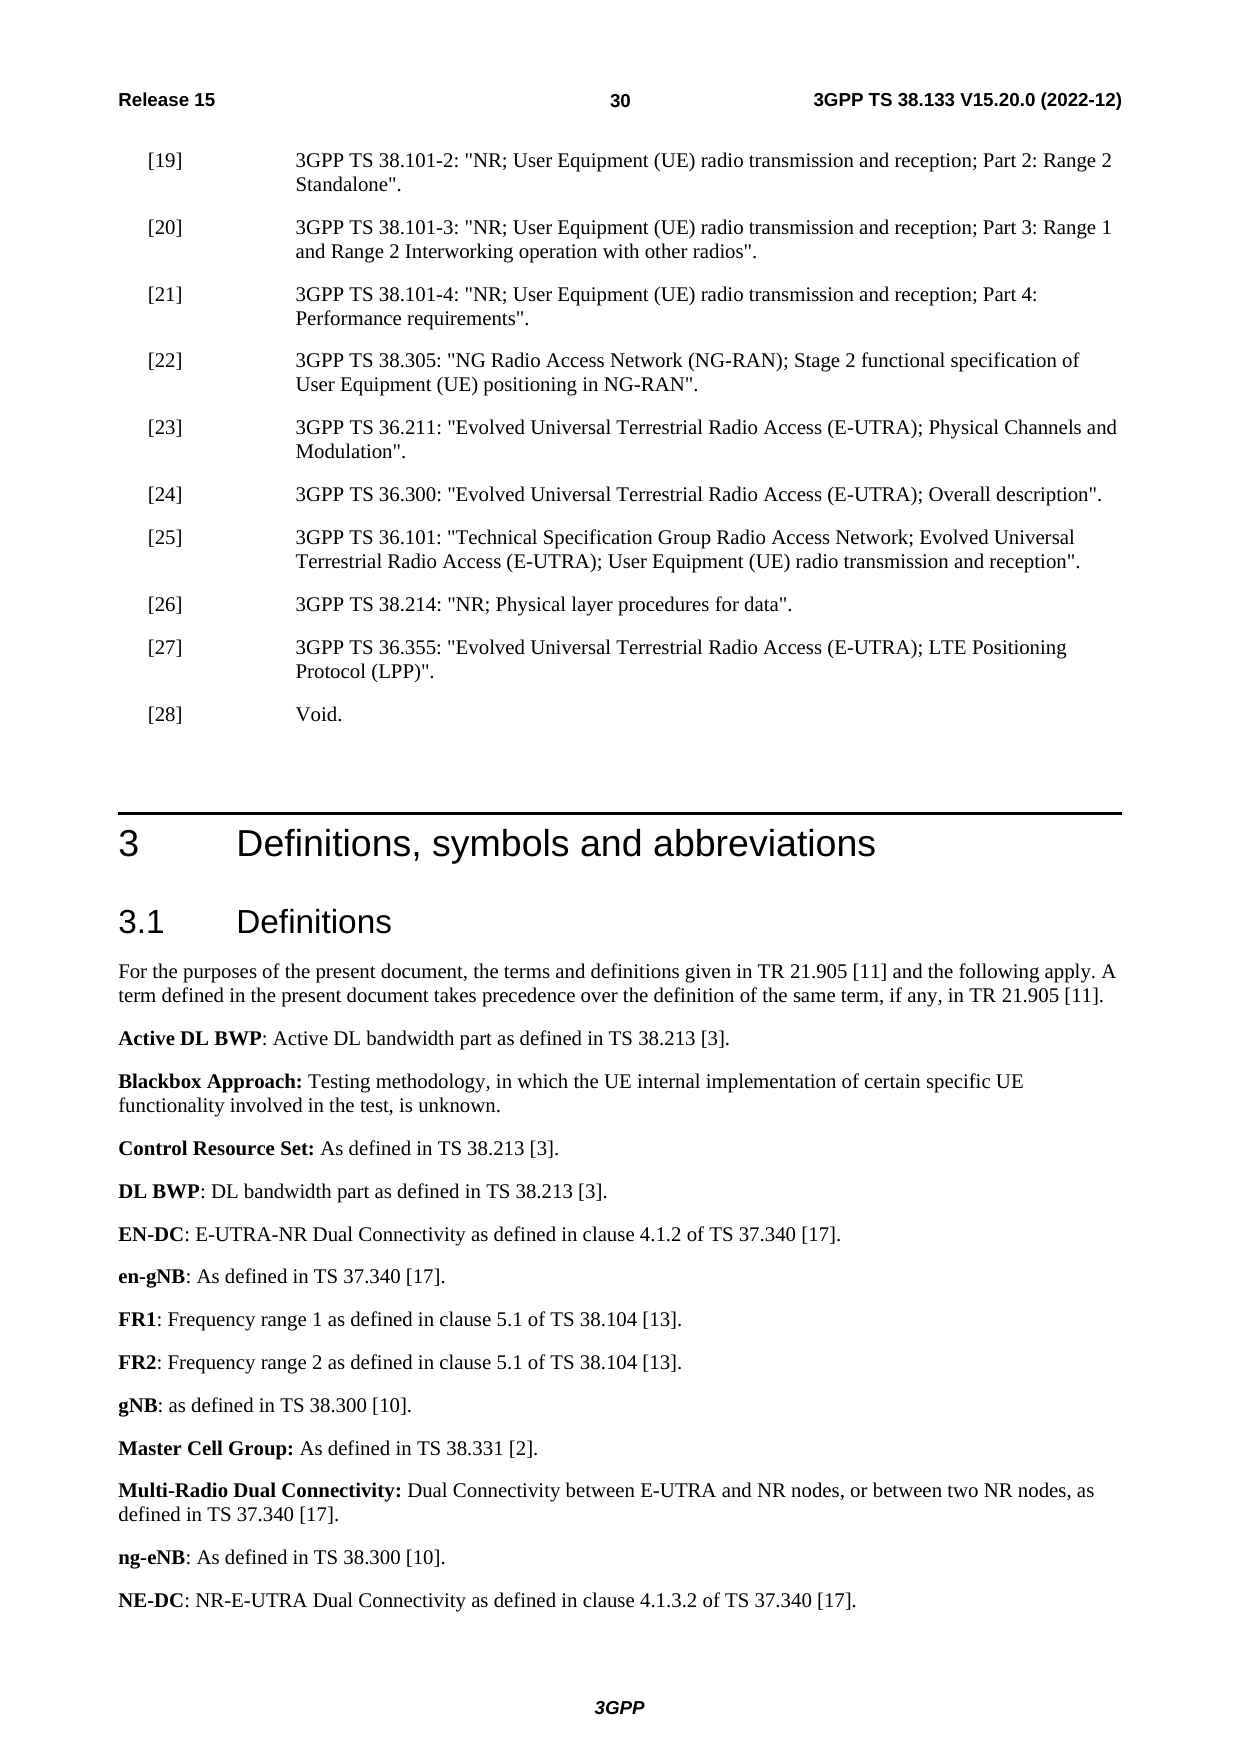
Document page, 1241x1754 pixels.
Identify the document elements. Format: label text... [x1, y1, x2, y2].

text [21] 3GPP TS 38.101-4: "NR; User Equipment (UE) radio transmission and reception; Part 4: Performance requirements". [148, 281, 1122, 329]
text Blackbox Approach: Testing methodology, in which the UE internal implementation of certain specific UE functionality involved in the test, is unknown. [118, 1069, 1122, 1117]
text NE-DC: NR-E-UTRA Dual Connectivity as defined in clause 4.1.3.2 of TS 37.340 [17]. [118, 1588, 1122, 1612]
text Master Cell Group: As defined in TS 38.331 [2]. [118, 1436, 1122, 1459]
text [28] Void. [148, 701, 1122, 726]
text ng-eNB: As defined in TS 38.300 [10]. [118, 1545, 1122, 1569]
text EN-DC: E-UTRA-NR Dual Connectivity as defined in clause 4.1.2 of TS 37.340 [17]. [118, 1221, 1122, 1246]
subtitle 3 Definitions, symbols and abbreviations [118, 815, 1122, 864]
subtitle 3.1 Definitions [118, 902, 1122, 941]
text FR1: Frequency range 1 as defined in clause 5.1 of TS 38.104 [13]. [118, 1307, 1122, 1331]
text FR2: Frequency range 2 as defined in clause 5.1 of TS 38.104 [13]. [118, 1350, 1122, 1374]
text [19] 3GPP TS 38.101-2: "NR; User Equipment (UE) radio transmission and reception; Part 2: Range 2 Standalone". [148, 148, 1122, 196]
text [27] 3GPP TS 36.355: "Evolved Universal Terrestrial Radio Access (E-UTRA); LTE Positioning Protocol (LPP)". [148, 634, 1122, 683]
text For the purposes of the present document, the terms and definitions given in TR 21.905 [11] and the following apply. A term defined in the present document takes precedence over the definition of the same term, if any, in TR 21.905 [11]. [118, 959, 1122, 1007]
text Active DL BWP: Active DL bandwidth part as defined in TS 38.213 [3]. [118, 1026, 1122, 1050]
text [23] 3GPP TS 36.211: "Evolved Universal Terrestrial Radio Access (E-UTRA); Physical Channels and Modulation". [148, 415, 1122, 463]
text DL BWP: DL bandwidth part as defined in TS 38.213 [3]. [118, 1179, 1122, 1203]
text [25] 3GPP TS 36.101: "Technical Specification Group Radio Access Network; Evolved Universal Terrestrial Radio Access (E-UTRA); User Equipment (UE) radio transmission and reception". [148, 525, 1122, 573]
text Multi-Radio Dual Connectivity: Dual Connectivity between E-UTRA and NR nodes, or between two NR nodes, as defined in TS 37.340 [17]. [118, 1478, 1122, 1526]
text gNB: as defined in TS 38.300 [10]. [118, 1393, 1122, 1417]
text en-gNB: As defined in TS 37.340 [17]. [118, 1264, 1122, 1288]
text [24] 3GPP TS 36.300: "Evolved Universal Terrestrial Radio Access (E-UTRA); Overall description". [148, 482, 1122, 506]
text [22] 3GPP TS 38.305: "NG Radio Access Network (NG-RAN); Stage 2 functional specification of User Equipment (UE) positioning in NG-RAN". [148, 348, 1122, 396]
text Control Resource Set: As defined in TS 38.213 [3]. [118, 1136, 1122, 1160]
text [26] 3GPP TS 38.214: "NR; Physical layer procedures for data". [148, 592, 1122, 616]
text [20] 3GPP TS 38.101-3: "NR; User Equipment (UE) radio transmission and reception; Part 3: Range 1 and Range 2 Interworking operation with other radios". [148, 214, 1122, 263]
